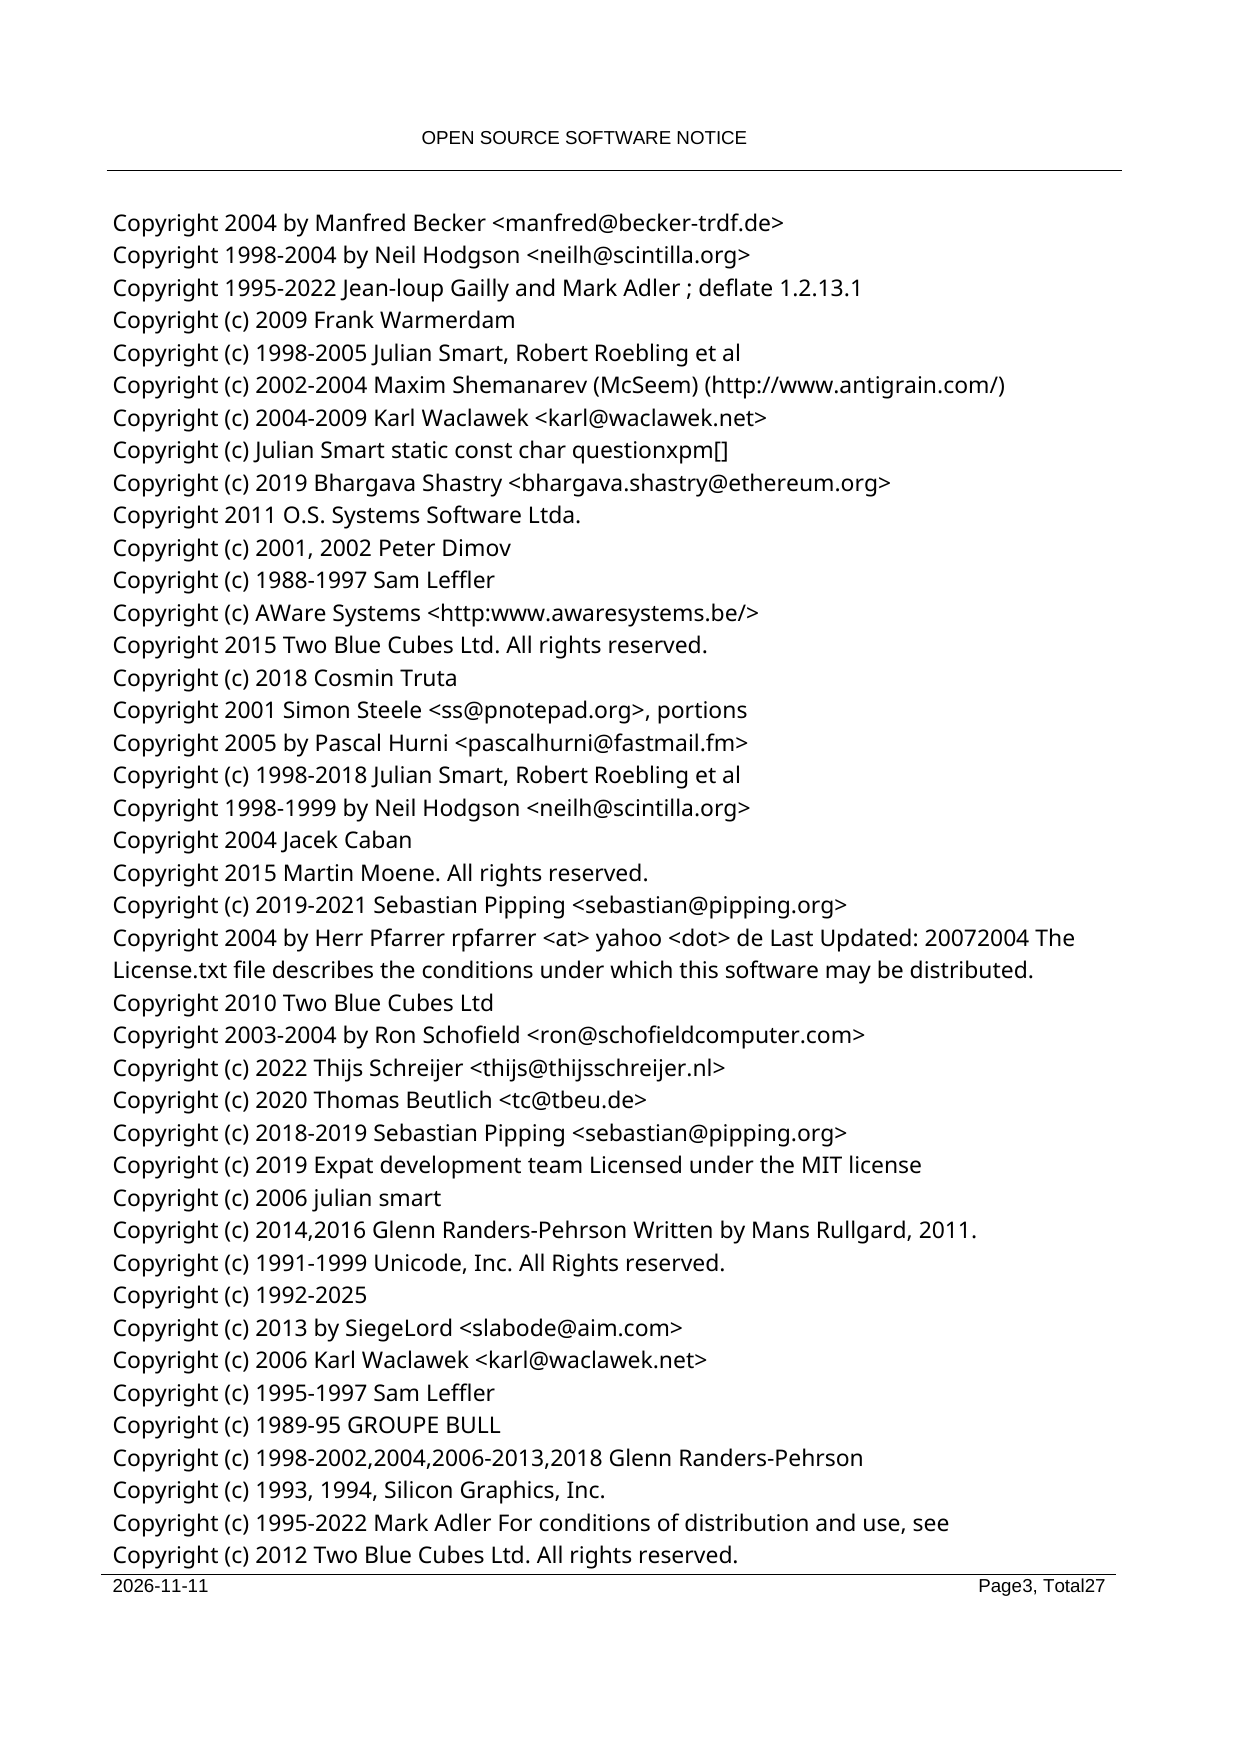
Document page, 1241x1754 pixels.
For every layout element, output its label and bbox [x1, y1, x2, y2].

text [112, 206, 1128, 1571]
